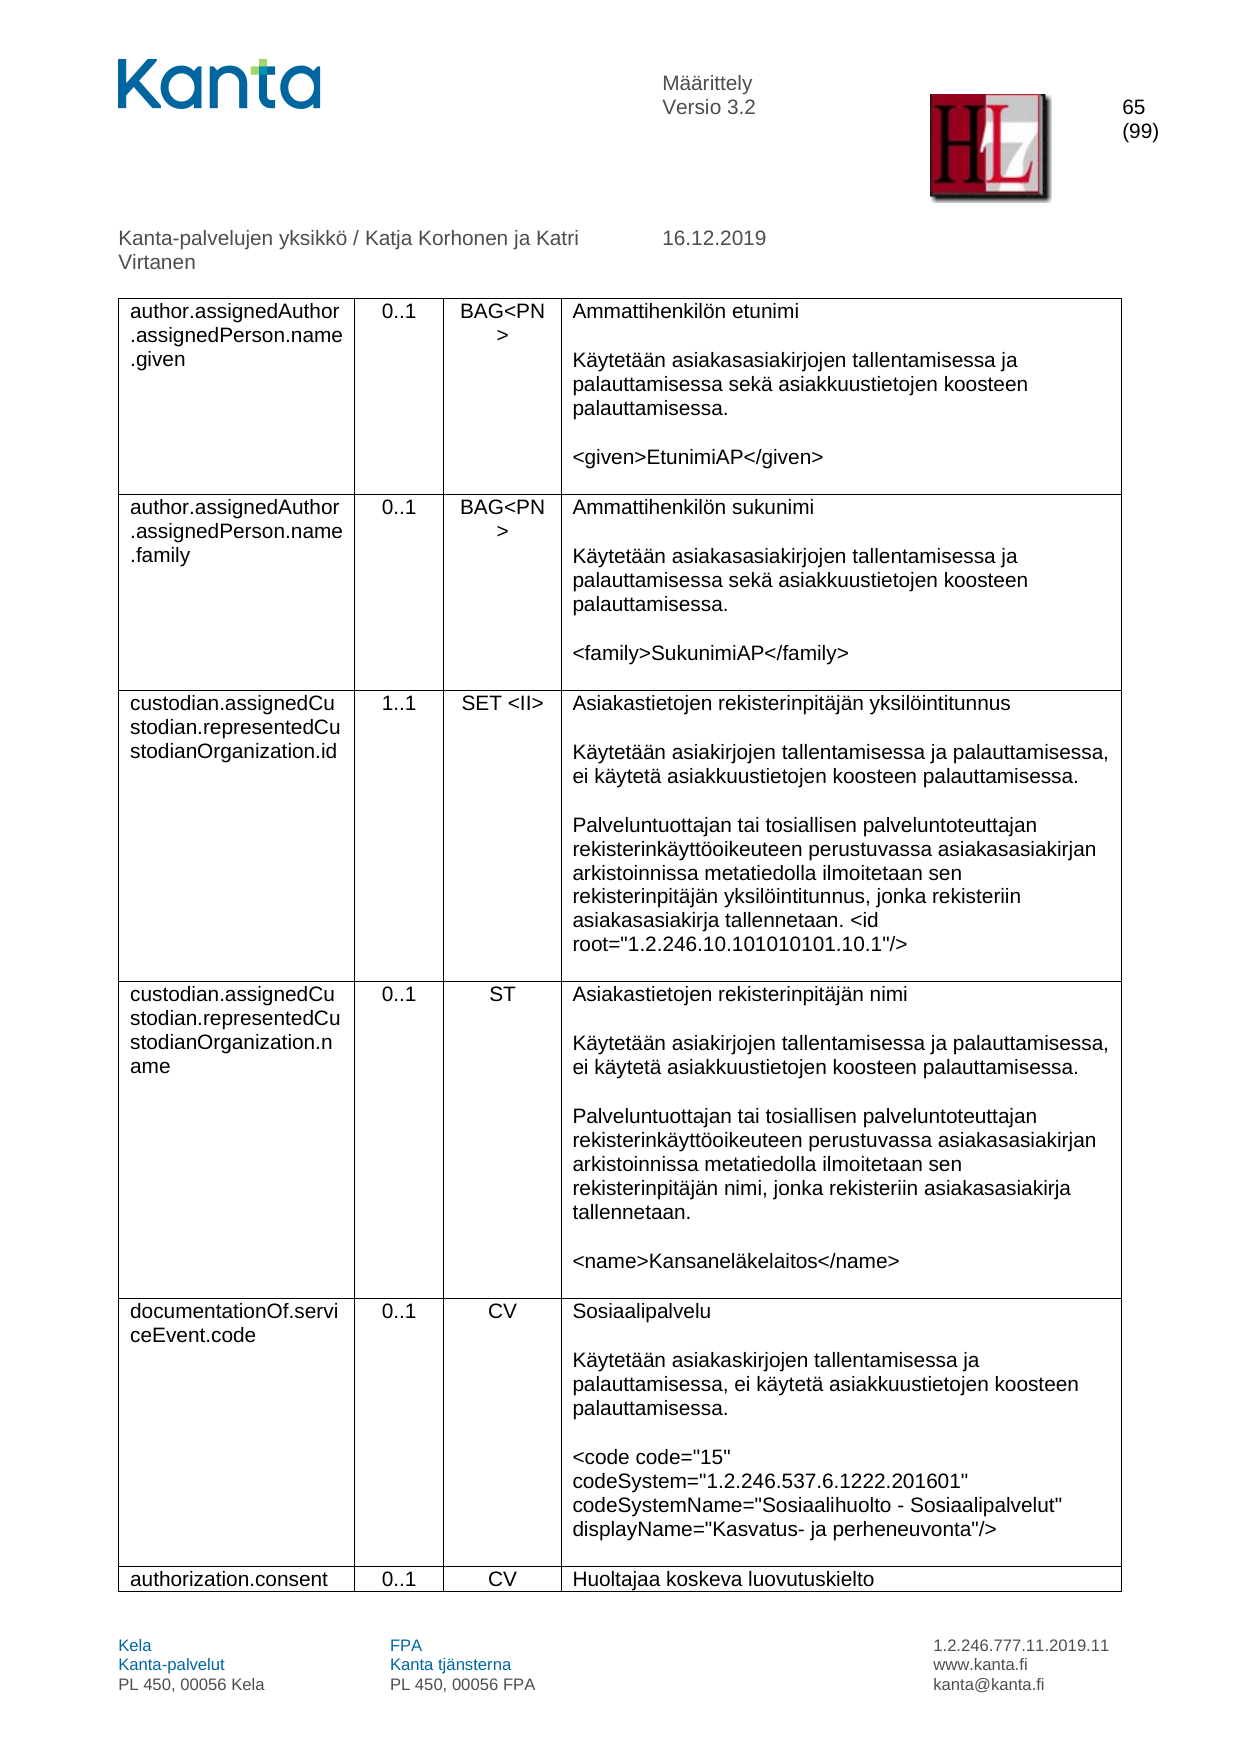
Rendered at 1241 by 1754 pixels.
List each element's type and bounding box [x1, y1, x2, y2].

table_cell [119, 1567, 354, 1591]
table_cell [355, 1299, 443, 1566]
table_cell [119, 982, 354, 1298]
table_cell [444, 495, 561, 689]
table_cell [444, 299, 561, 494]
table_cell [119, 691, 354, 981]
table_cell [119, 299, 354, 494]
picture [930, 94, 1053, 203]
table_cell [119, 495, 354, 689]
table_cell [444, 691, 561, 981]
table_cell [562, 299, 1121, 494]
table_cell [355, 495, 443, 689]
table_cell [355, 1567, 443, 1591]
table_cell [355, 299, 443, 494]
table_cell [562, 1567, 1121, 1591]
picture [118, 59, 321, 109]
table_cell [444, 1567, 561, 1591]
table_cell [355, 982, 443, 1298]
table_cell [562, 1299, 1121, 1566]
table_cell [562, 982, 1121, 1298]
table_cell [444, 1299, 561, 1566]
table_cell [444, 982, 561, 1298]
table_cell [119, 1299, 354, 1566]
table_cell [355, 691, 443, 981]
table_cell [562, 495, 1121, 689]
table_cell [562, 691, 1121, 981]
